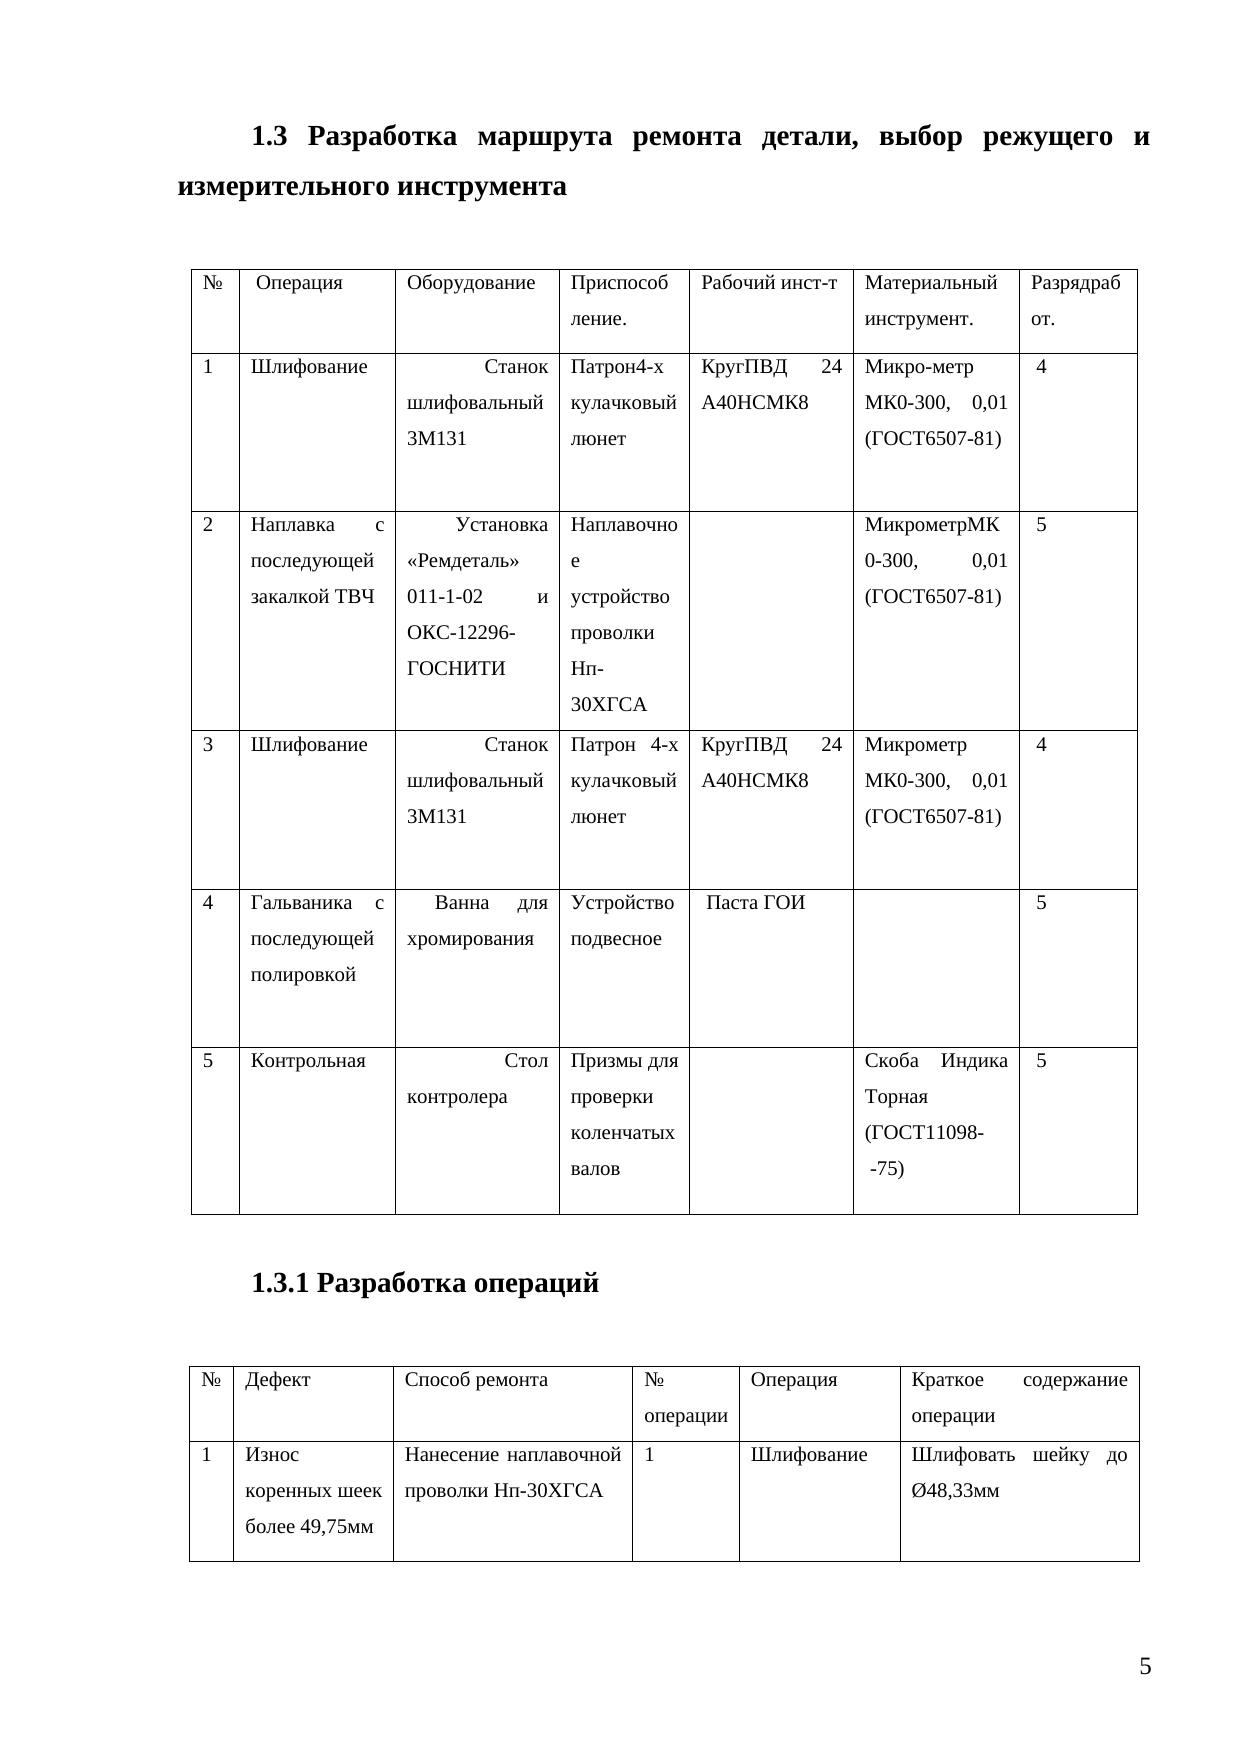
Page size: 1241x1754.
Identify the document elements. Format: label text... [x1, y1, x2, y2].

table_header Разрядработ. [1020, 270, 1137, 353]
table_cell 2 [192, 512, 239, 730]
table_header Способ ремонта [394, 1367, 632, 1441]
table_cell КругПВД 24 А40НСМК8 [690, 354, 853, 511]
table_cell Микро-метр МК0-300, 0,01 (ГОСТ6507-81) [854, 354, 1019, 511]
table_cell Станок шлифовальный 3М131 [396, 354, 559, 511]
table_cell [854, 890, 1019, 1047]
subtitle 1.3 Разработка маршрута ремонта детали, выбор режущего и измерительного инструмента [177, 118, 1152, 202]
table_cell 5 [1020, 890, 1137, 1047]
table_cell 4 [192, 890, 239, 1047]
table_cell Микрометр МК0-300, 0,01 (ГОСТ6507-81) [854, 731, 1019, 888]
table_cell 5 [1020, 1048, 1137, 1213]
table_cell 5 [1020, 512, 1137, 730]
table_cell Призмы для проверки коленчатых валов [560, 1048, 689, 1213]
table_cell Паста ГОИ [690, 890, 853, 1047]
table_cell Шлифование [740, 1442, 900, 1561]
table_cell Шлифование [240, 354, 395, 511]
table_cell КругПВД 24 А40НСМК8 [690, 731, 853, 888]
table_header Краткое содержание операции [901, 1367, 1139, 1441]
table_cell МикрометрМК 0-300, 0,01 (ГОСТ6507-81) [854, 512, 1019, 730]
table_cell Патрон 4-х кулачковый люнет [560, 731, 689, 888]
table_cell Станок шлифовальный 3М131 [396, 731, 559, 888]
table_cell Гальваника с последующейполировкой [240, 890, 395, 1047]
table_cell 1 [633, 1442, 739, 1561]
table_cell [234, 1442, 393, 1561]
table_cell [690, 1048, 853, 1213]
table_cell Шлифовать шейку до Ø48,33мм [901, 1442, 1139, 1561]
table_header Приспособление. [560, 270, 689, 353]
table_cell Ванна для хромирования [396, 890, 559, 1047]
table_cell Скоба Индика Торная (ГОСТ11098- -75) [854, 1048, 1019, 1213]
table_header Операция [240, 270, 395, 353]
table_cell 4 [1020, 731, 1137, 888]
table_header Дефект [234, 1367, 393, 1441]
table_header № [192, 270, 239, 353]
table_header Операция [740, 1367, 900, 1441]
table_cell 4 [1020, 354, 1137, 511]
table_cell [690, 512, 853, 730]
table_cell 3 [192, 731, 239, 888]
table_cell 1 [190, 1442, 233, 1561]
table_header Оборудование [396, 270, 559, 353]
table_cell Стол контролера [396, 1048, 559, 1213]
table_cell Шлифование [240, 731, 395, 888]
table_cell Установка «Ремдеталь» 011-1-02 и ОКС-12296-ГОСНИТИ [396, 512, 559, 730]
table_header Рабочий инст-т [690, 270, 853, 353]
table_cell 5 [192, 1048, 239, 1213]
table_cell Наплавка с последующей закалкой ТВЧ [240, 512, 395, 730]
table_cell Наплавочное устройство проволки Нп-30ХГСА [560, 512, 689, 730]
table_cell Контрольная [240, 1048, 395, 1213]
table_header № операции [633, 1367, 739, 1441]
table_cell 1 [192, 354, 239, 511]
table_header № [190, 1367, 233, 1441]
table_cell Устройство подвесное [560, 890, 689, 1047]
table_header Материальный инструмент. [854, 270, 1019, 353]
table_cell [394, 1442, 632, 1561]
table_cell Патрон4-х кулачковый люнет [560, 354, 689, 511]
subtitle 1.3.1 Разработка операций [177, 1265, 1152, 1298]
